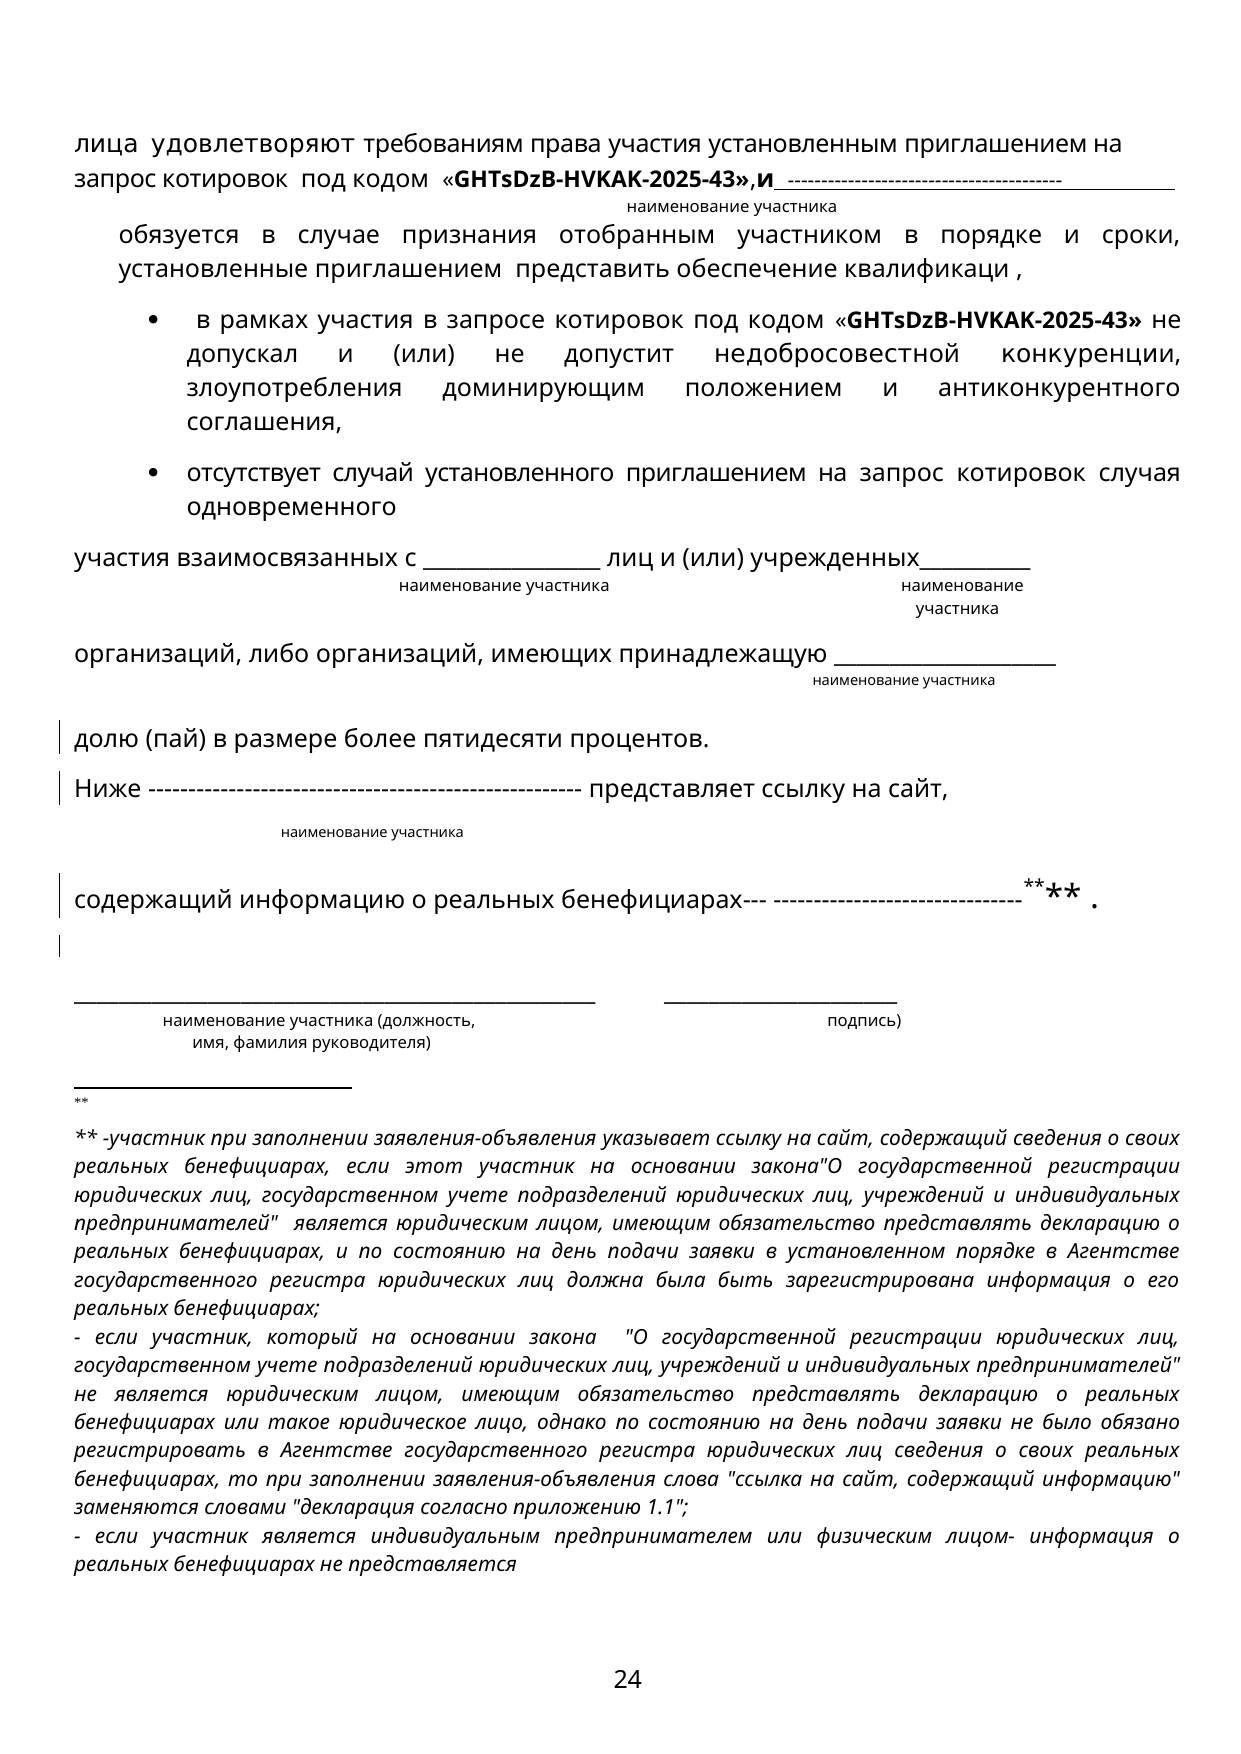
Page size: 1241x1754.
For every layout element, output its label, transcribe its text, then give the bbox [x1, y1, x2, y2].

text _______________________________________________ _____________________ [74, 974, 1181, 1008]
text наименование участника [74, 194, 1181, 217]
list отсутствует случай установленного приглашением на запрос котировок случая одновременного [149, 455, 1181, 523]
text долю (пай) в размере более пятидесяти процентов. [74, 720, 1181, 754]
text обязуется в случае признания отобранным участником в порядке и сроки, установленные приглашением представить обеспечение квалификаци , [118, 217, 1181, 285]
text наименование участника наименование [399, 573, 1181, 596]
text наименование участника (должность, подпись) [162, 1008, 1181, 1031]
text наименование участника [281, 822, 1181, 856]
text содержащий информацию о реальных бенефициарах--- -------------------------------** . [74, 873, 1181, 918]
text участия взаимосвязанных с ________________ лиц и (или) учрежденных__________ [74, 539, 1181, 573]
list в рамках участия в запросе котировок под кодом «GHTsDzB-HVKAK-2025-43» не допускал и (или) не допустит недобросовестной конкуренции, злоупотребления доминирующим положением и антиконкурентного соглашения, [149, 302, 1181, 438]
text участника [916, 596, 1181, 619]
text наименование участника [812, 670, 1181, 704]
text Ниже ------------------------------------------------------ представляет ссылку на сайт, [74, 771, 1181, 805]
text имя, фамилия руководителя) [192, 1031, 1181, 1053]
text лица удовлетворяют требованиям права участия установленным приглашением на запрос котировок под кодом «GHTsDzB-HVKAK-2025-43»,и ----------------------------------------- [74, 126, 1181, 194]
text организаций, либо организаций, имеющих принадлежащую ____________________ [74, 636, 1181, 670]
